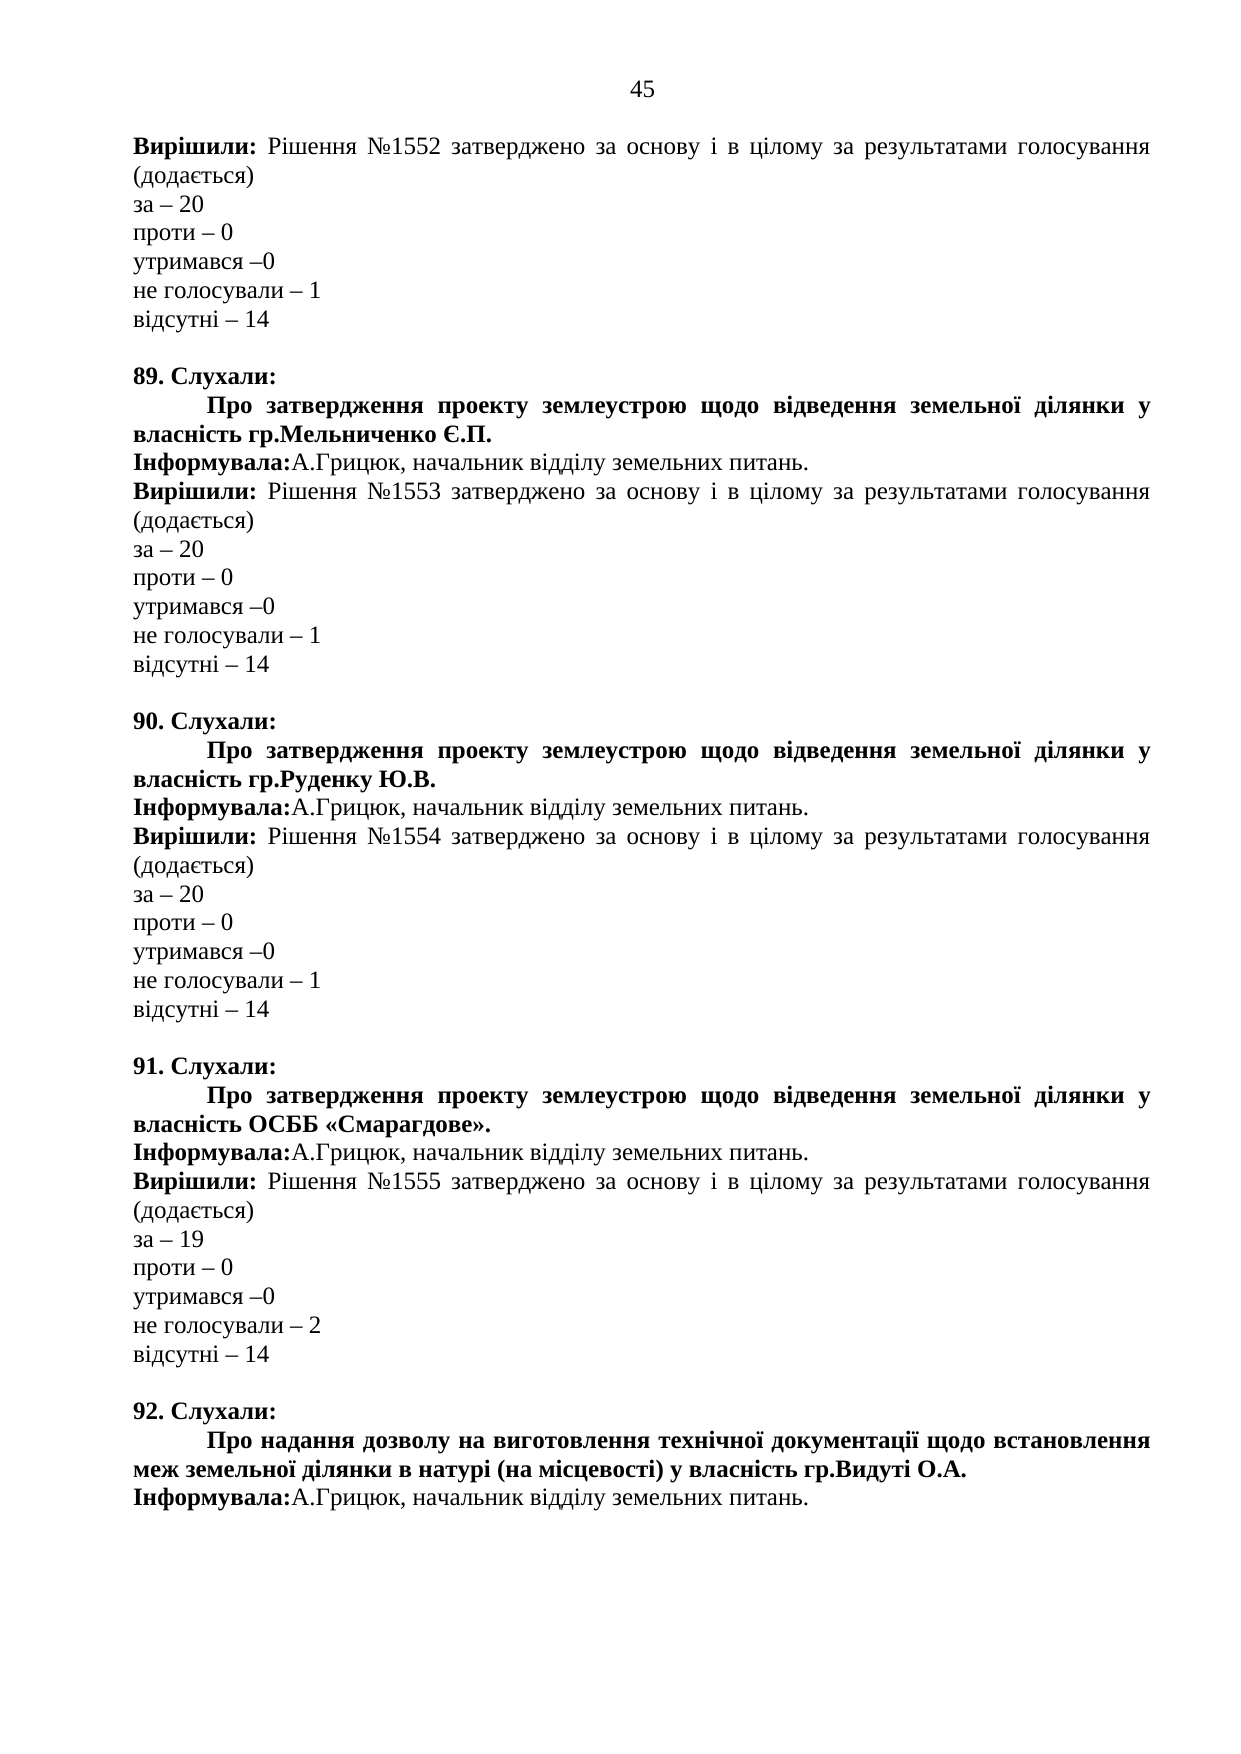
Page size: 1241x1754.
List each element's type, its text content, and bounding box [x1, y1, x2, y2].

text Інформувала:А.Грицюк, начальник відділу земельних питань. [133, 447, 1152, 476]
text не голосували – 1 [133, 275, 1152, 304]
text за – 20 [133, 879, 1152, 907]
text Інформувала:А.Грицюк, начальник відділу земельних питань. [133, 1137, 1152, 1166]
text утримався –0 [133, 591, 1152, 620]
text Інформувала:А.Грицюк, начальник відділу земельних питань. [133, 792, 1152, 821]
text Інформувала:А.Грицюк, начальник відділу земельних питань. [133, 1482, 1152, 1511]
text за – 19 [133, 1224, 1152, 1252]
text Про затвердження проекту землеустрою щодо відведення земельної ділянки у власність гр.Руденку Ю.В. [133, 735, 1152, 792]
text проти – 0 [133, 562, 1152, 591]
text утримався –0 [133, 246, 1152, 275]
text Про затвердження проекту землеустрою щодо відведення земельної ділянки у власність ОСББ «Смарагдове». [133, 1080, 1152, 1137]
text Вирішили: Рішення №1554 затверджено за основу і в цілому за результатами голосування (додається) [133, 821, 1152, 879]
text проти – 0 [133, 1252, 1152, 1281]
text проти – 0 [133, 907, 1152, 936]
text не голосували – 2 [133, 1310, 1152, 1339]
text Про надання дозволу на виготовлення технічної документації щодо встановлення меж земельної ділянки в натурі (на місцевості) у власність гр.Видуті О.А. [133, 1425, 1152, 1482]
text відсутні – 14 [133, 649, 1152, 677]
text 89. Слухали: [133, 361, 1152, 390]
text відсутні – 14 [133, 994, 1152, 1022]
text утримався –0 [133, 1281, 1152, 1310]
text за – 20 [133, 189, 1152, 217]
text Про затвердження проекту землеустрою щодо відведення земельної ділянки у власність гр.Мельниченко Є.П. [133, 390, 1152, 447]
text проти – 0 [133, 217, 1152, 246]
text 92. Слухали: [133, 1396, 1152, 1425]
text 90. Слухали: [133, 706, 1152, 735]
text 91. Слухали: [133, 1051, 1152, 1080]
text за – 20 [133, 534, 1152, 562]
text не голосували – 1 [133, 620, 1152, 649]
text утримався –0 [133, 936, 1152, 965]
text не голосували – 1 [133, 965, 1152, 994]
text відсутні – 14 [133, 1339, 1152, 1367]
text Вирішили: Рішення №1553 затверджено за основу і в цілому за результатами голосування (додається) [133, 476, 1152, 534]
text Вирішили: Рішення №1555 затверджено за основу і в цілому за результатами голосування (додається) [133, 1166, 1152, 1224]
text відсутні – 14 [133, 304, 1152, 332]
text Вирішили: Рішення №1552 затверджено за основу і в цілому за результатами голосування (додається) [133, 131, 1152, 189]
